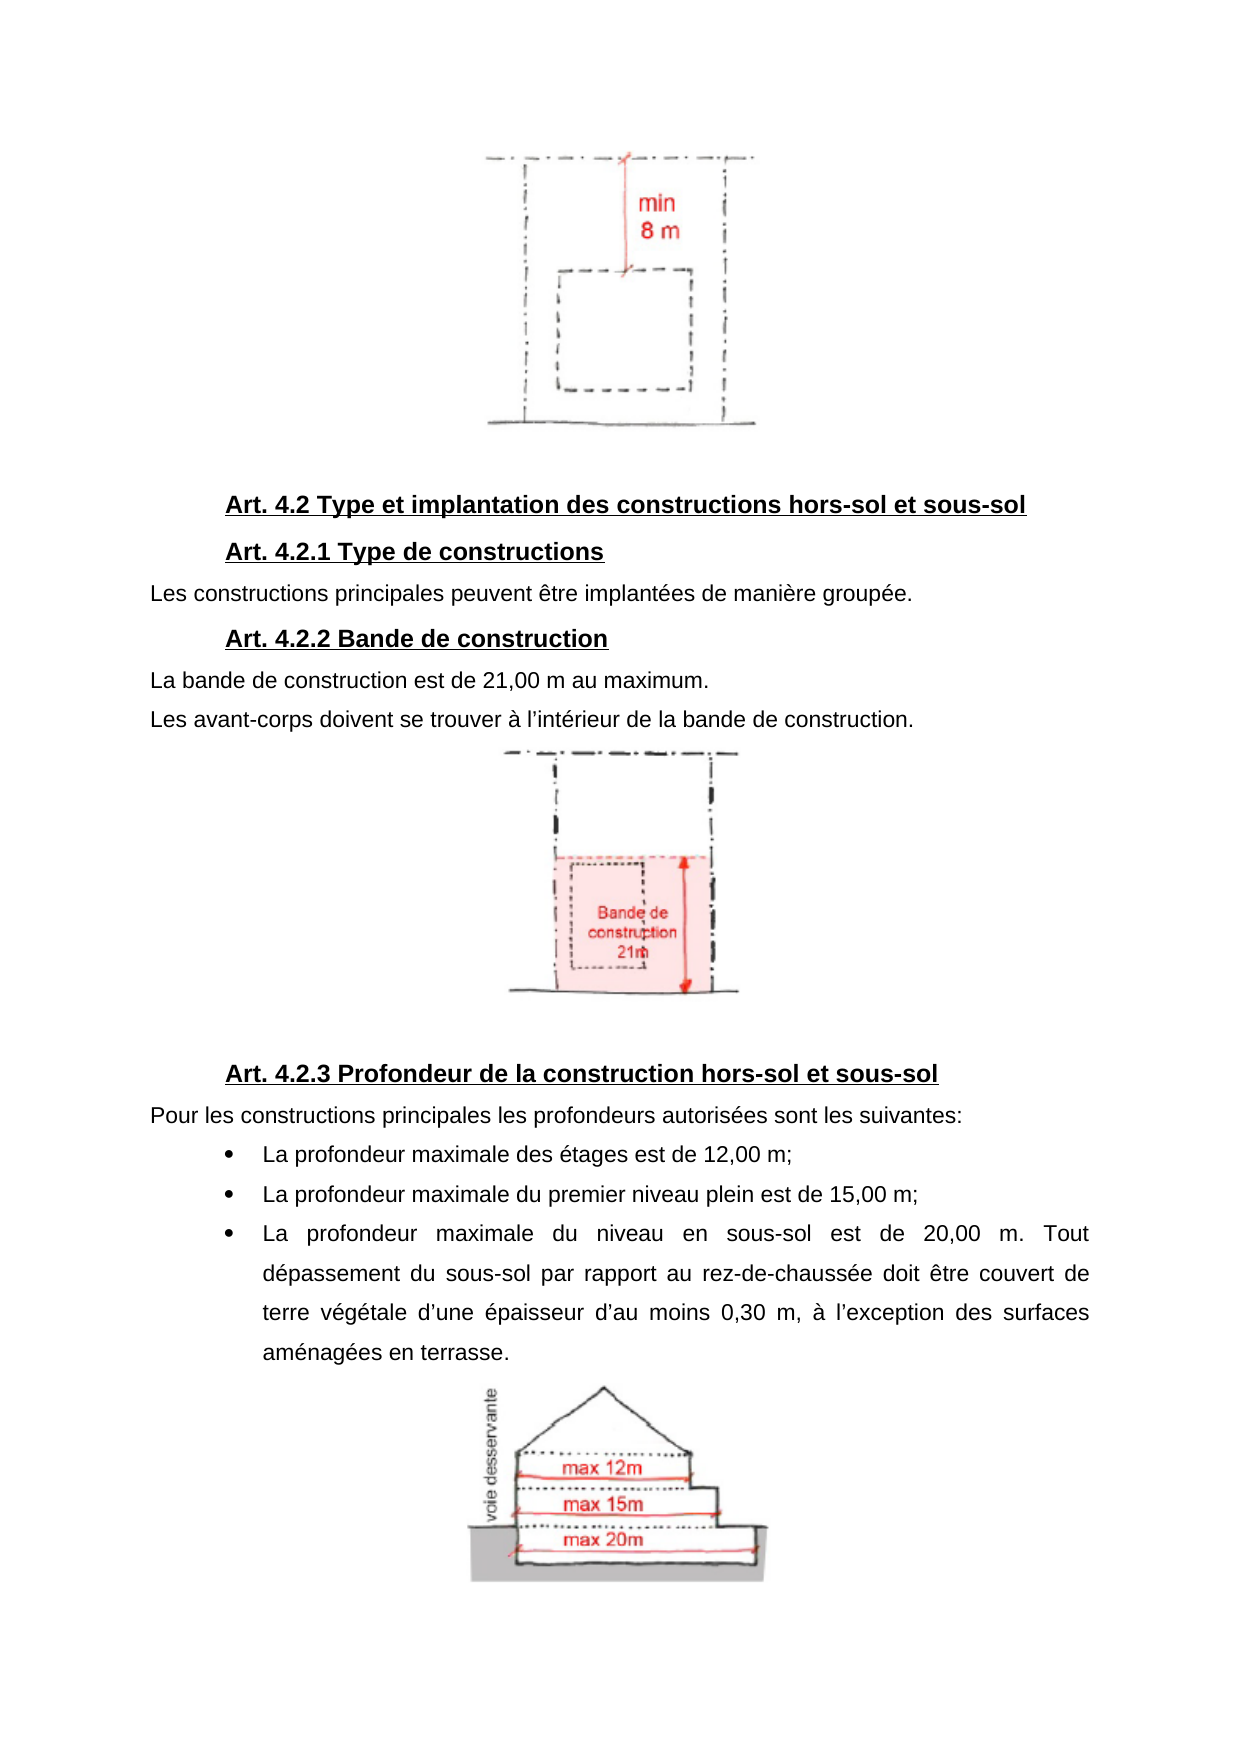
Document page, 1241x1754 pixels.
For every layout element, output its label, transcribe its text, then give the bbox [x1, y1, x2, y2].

text Pour les constructions principales les profondeurs autorisées sont les suivantes: [150, 1102, 1090, 1128]
text Les avant-corps doivent se trouver à l’intérieur de la bande de construction. [150, 706, 1090, 733]
list La profondeur maximale du premier niveau plein est de 15,00 m; [225, 1181, 1090, 1207]
subtitle Art. 4.2.2 Bande de construction [225, 624, 1090, 652]
picture [496, 745, 744, 1002]
subtitle Art. 4.2.1 Type de constructions [225, 537, 1090, 566]
list La profondeur maximale du niveau en sous-sol est de 20,00 m. Tout dépassement du sous-sol par rapport au rez-de-chaussée doit être couvert de terre végétale d’une épaisseur d’au moins 0,30 m, à l’exception des surfaces aménagées en terrasse. [225, 1220, 1090, 1365]
picture [466, 1378, 774, 1590]
subtitle Art. 4.2 Type et implantation des constructions hors-sol et sous-sol [225, 489, 1090, 518]
text La bande de construction est de 21,00 m au maximum. [150, 667, 1090, 693]
text Les constructions principales peuvent être implantées de manière groupée. [150, 580, 1090, 606]
picture [480, 150, 760, 433]
subtitle Art. 4.2.3 Profondeur de la construction hors-sol et sous-sol [225, 1059, 1090, 1087]
list La profondeur maximale des étages est de 12,00 m; [225, 1141, 1090, 1168]
